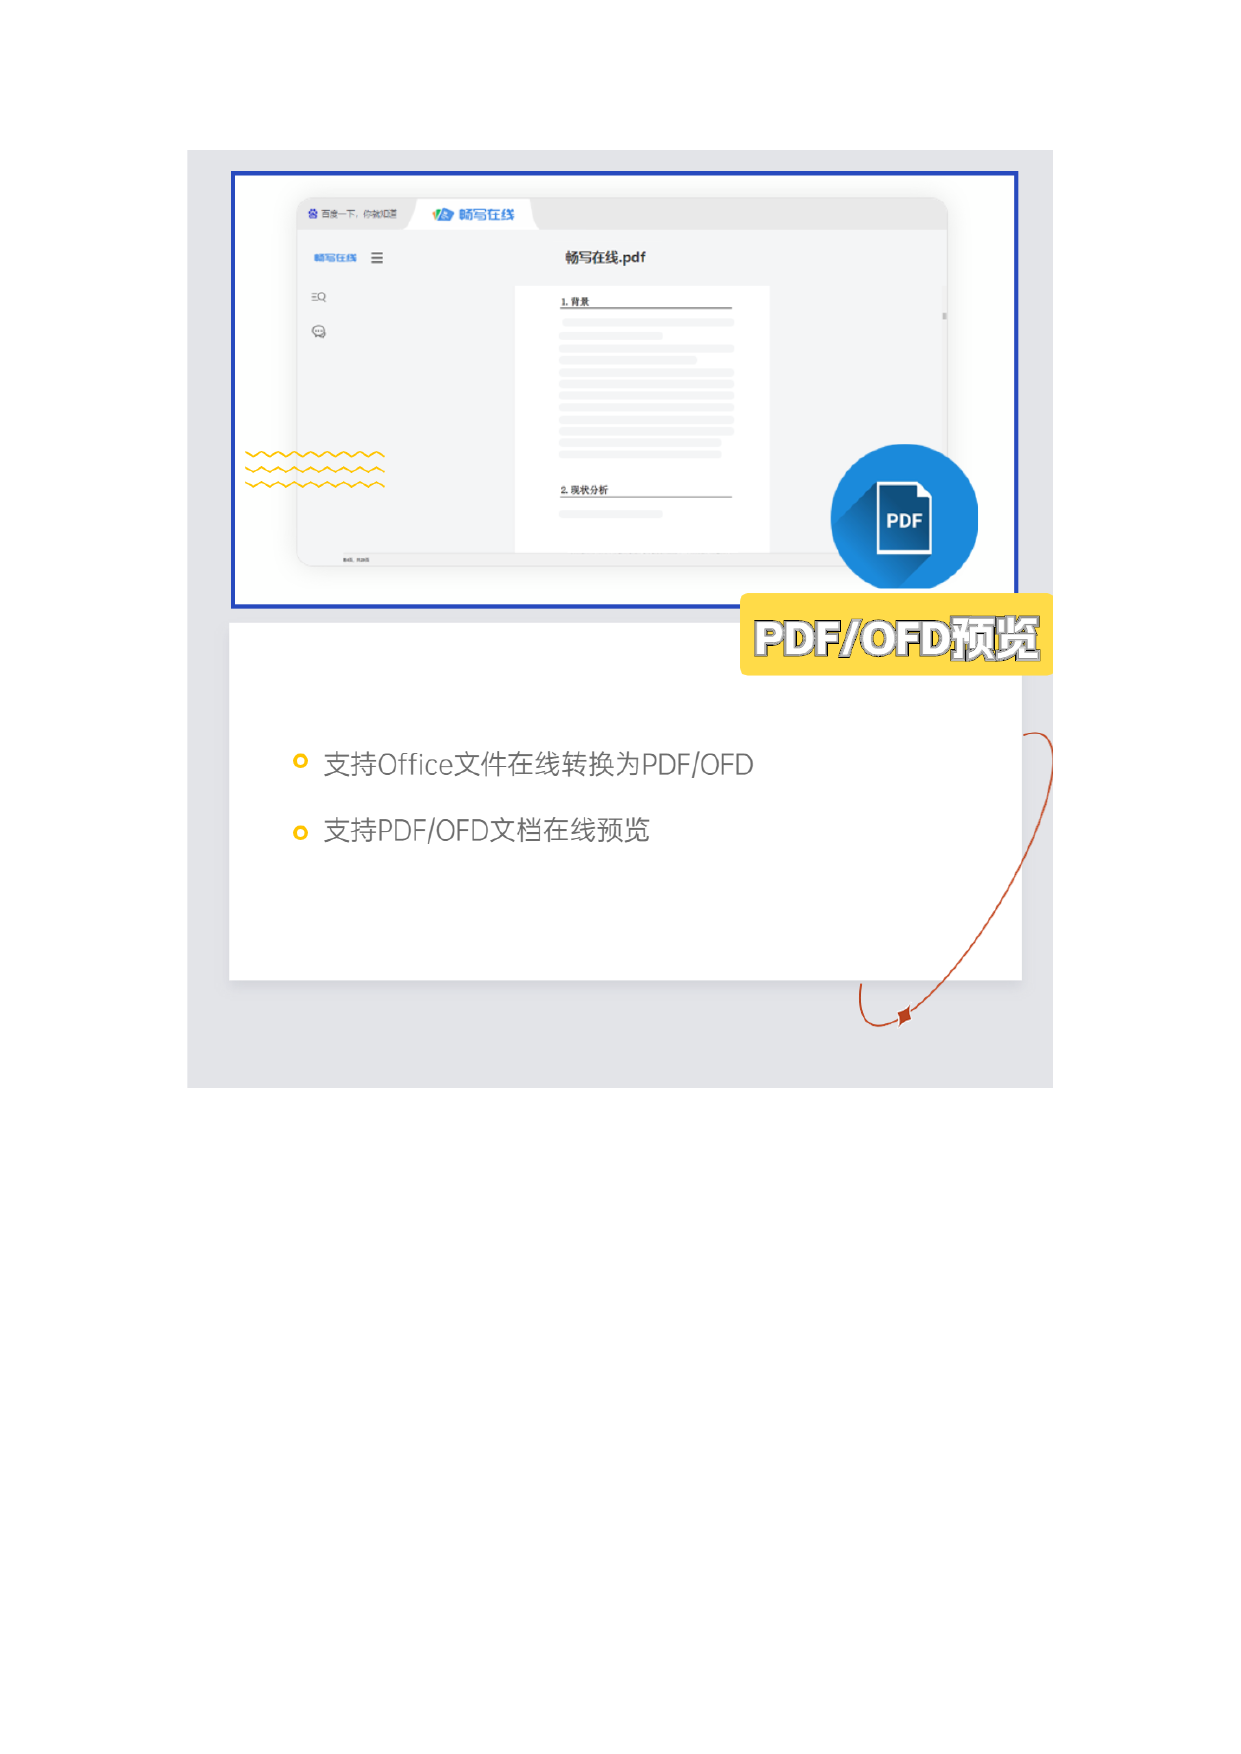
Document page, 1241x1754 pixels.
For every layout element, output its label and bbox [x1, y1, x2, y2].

picture [187, 150, 1053, 1088]
